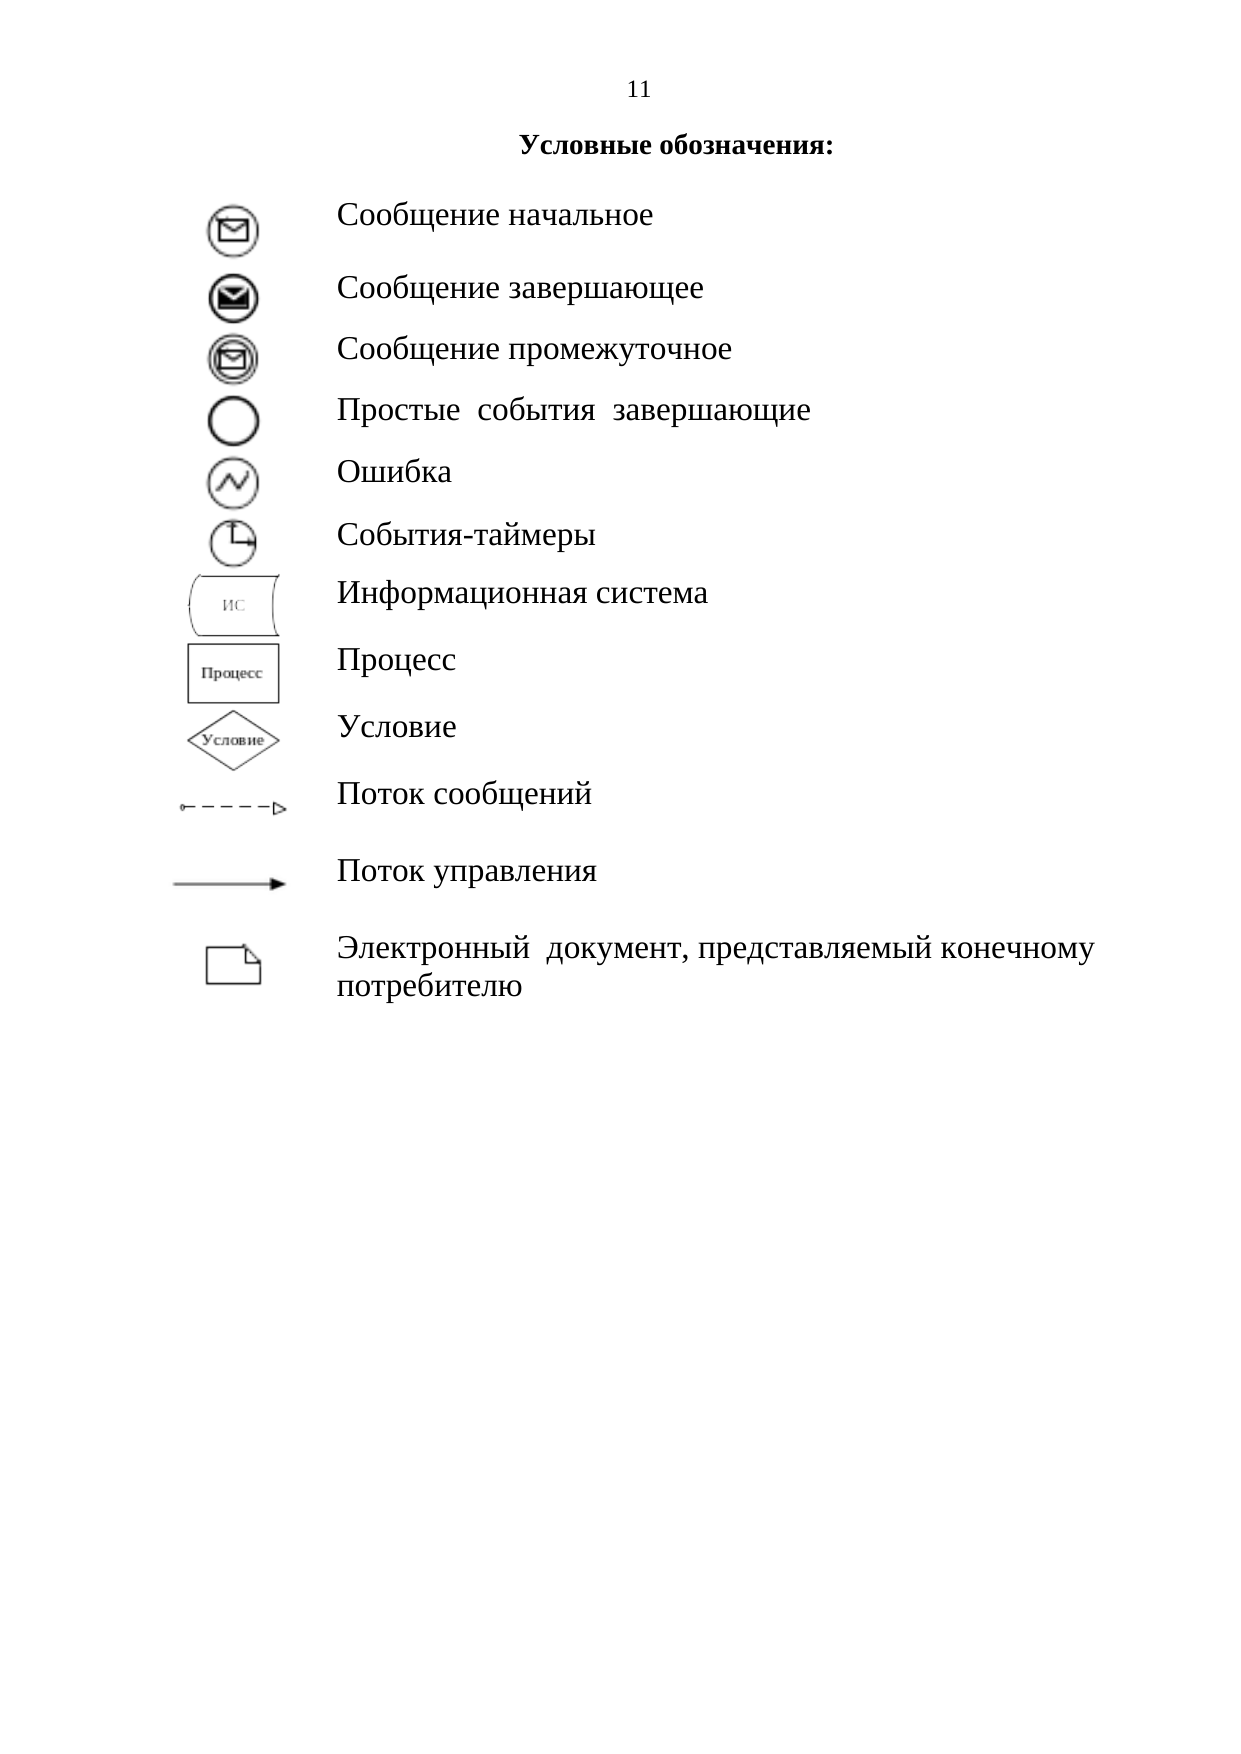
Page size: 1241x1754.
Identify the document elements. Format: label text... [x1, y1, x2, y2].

table_cell [140, 774, 325, 850]
table_cell [140, 639, 325, 706]
picture [163, 873, 303, 904]
text Условные обозначения: [112, 127, 1165, 161]
table_cell События-таймеры [325, 514, 1137, 572]
table_cell [140, 514, 325, 572]
table_cell Простые события завершающие [325, 389, 1137, 452]
table_cell [140, 268, 325, 328]
table_cell [140, 572, 325, 639]
table_cell Поток сообщений [325, 774, 1137, 850]
table_cell [140, 389, 325, 452]
table_cell [140, 328, 325, 389]
table_cell Сообщение промежуточное [325, 328, 1137, 389]
table_cell [140, 850, 325, 927]
table_cell [140, 452, 325, 514]
table_cell Процесс [325, 639, 1137, 706]
table_cell [140, 927, 325, 1004]
table_cell Информационная система [325, 572, 1137, 639]
table_cell [140, 706, 325, 774]
table_cell Ошибка [325, 452, 1137, 514]
table_cell Условие [325, 706, 1137, 774]
table_header [140, 195, 325, 267]
table_header Сообщение начальное [325, 195, 1137, 267]
table_cell Электронный документ, представляемый конечному потребителю [325, 927, 1137, 1004]
table_cell Поток управления [325, 850, 1137, 927]
table_cell Сообщение завершающее [325, 268, 1137, 328]
